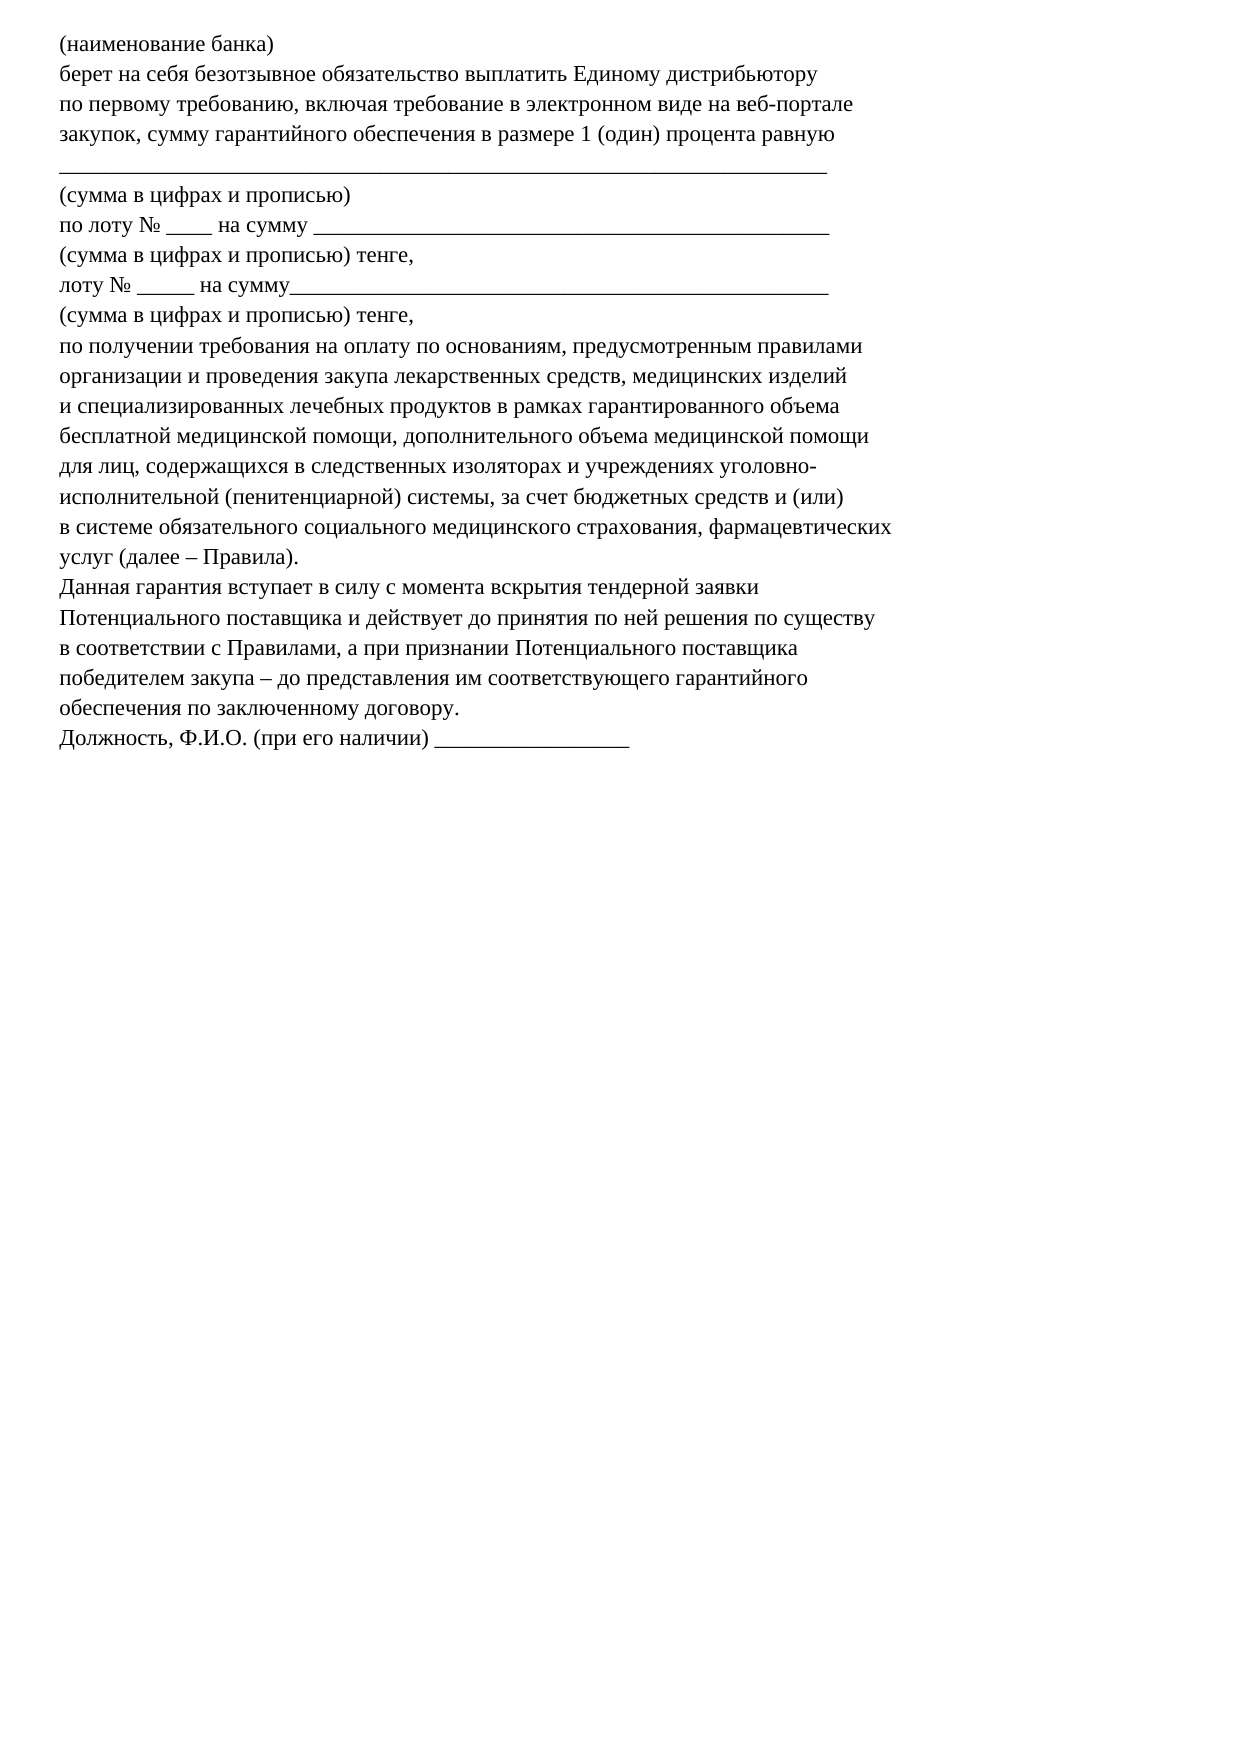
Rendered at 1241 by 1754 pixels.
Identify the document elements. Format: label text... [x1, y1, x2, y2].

text (сумма в цифрах и прописью) [59, 181, 1152, 207]
text по первому требованию, включая требование в электронном виде на веб-портале [59, 90, 1152, 116]
text организации и проведения закупа лекарственных средств, медицинских изделий [59, 362, 1152, 388]
text победителем закупа – до представления им соответствующего гарантийного [59, 664, 1152, 690]
text Потенциального поставщика и действует до принятия по ней решения по существу [59, 603, 1152, 630]
text в соответствии с Правилами, а при признании Потенциального поставщика [59, 634, 1152, 660]
text берет на себя безотзывное обязательство выплатить Единому дистрибьютору [59, 60, 1152, 86]
text бесплатной медицинской помощи, дополнительного объема медицинской помощи [59, 422, 1152, 449]
text закупок, сумму гарантийного обеспечения в размере 1 (один) процента равную [59, 120, 1152, 147]
text ___________________________________________________________________ [59, 150, 1152, 177]
text (наименование банка) [59, 29, 1152, 56]
text и специализированных лечебных продуктов в рамках гарантированного объема [59, 392, 1152, 418]
text в системе обязательного социального медицинского страхования, фармацевтических [59, 513, 1152, 539]
text услуг (далее – Правила). [59, 543, 1152, 569]
text (сумма в цифрах и прописью) тенге, [59, 241, 1152, 267]
text обеспечения по заключенному договору. [59, 694, 1152, 721]
text (сумма в цифрах и прописью) тенге, [59, 301, 1152, 328]
text для лиц, содержащихся в следственных изоляторах и учреждениях уголовно- [59, 452, 1152, 479]
text по получении требования на оплату по основаниям, предусмотренным правилами [59, 332, 1152, 358]
text по лоту № ____ на сумму _____________________________________________ [59, 211, 1152, 237]
text Данная гарантия вступает в силу с момента вскрытия тендерной заявки [59, 573, 1152, 600]
text Должность, Ф.И.О. (при его наличии) _________________ [59, 724, 1152, 751]
text исполнительной (пенитенциарной) системы, за счет бюджетных средств и (или) [59, 483, 1152, 509]
text лоту № _____ на сумму_______________________________________________ [59, 271, 1152, 298]
